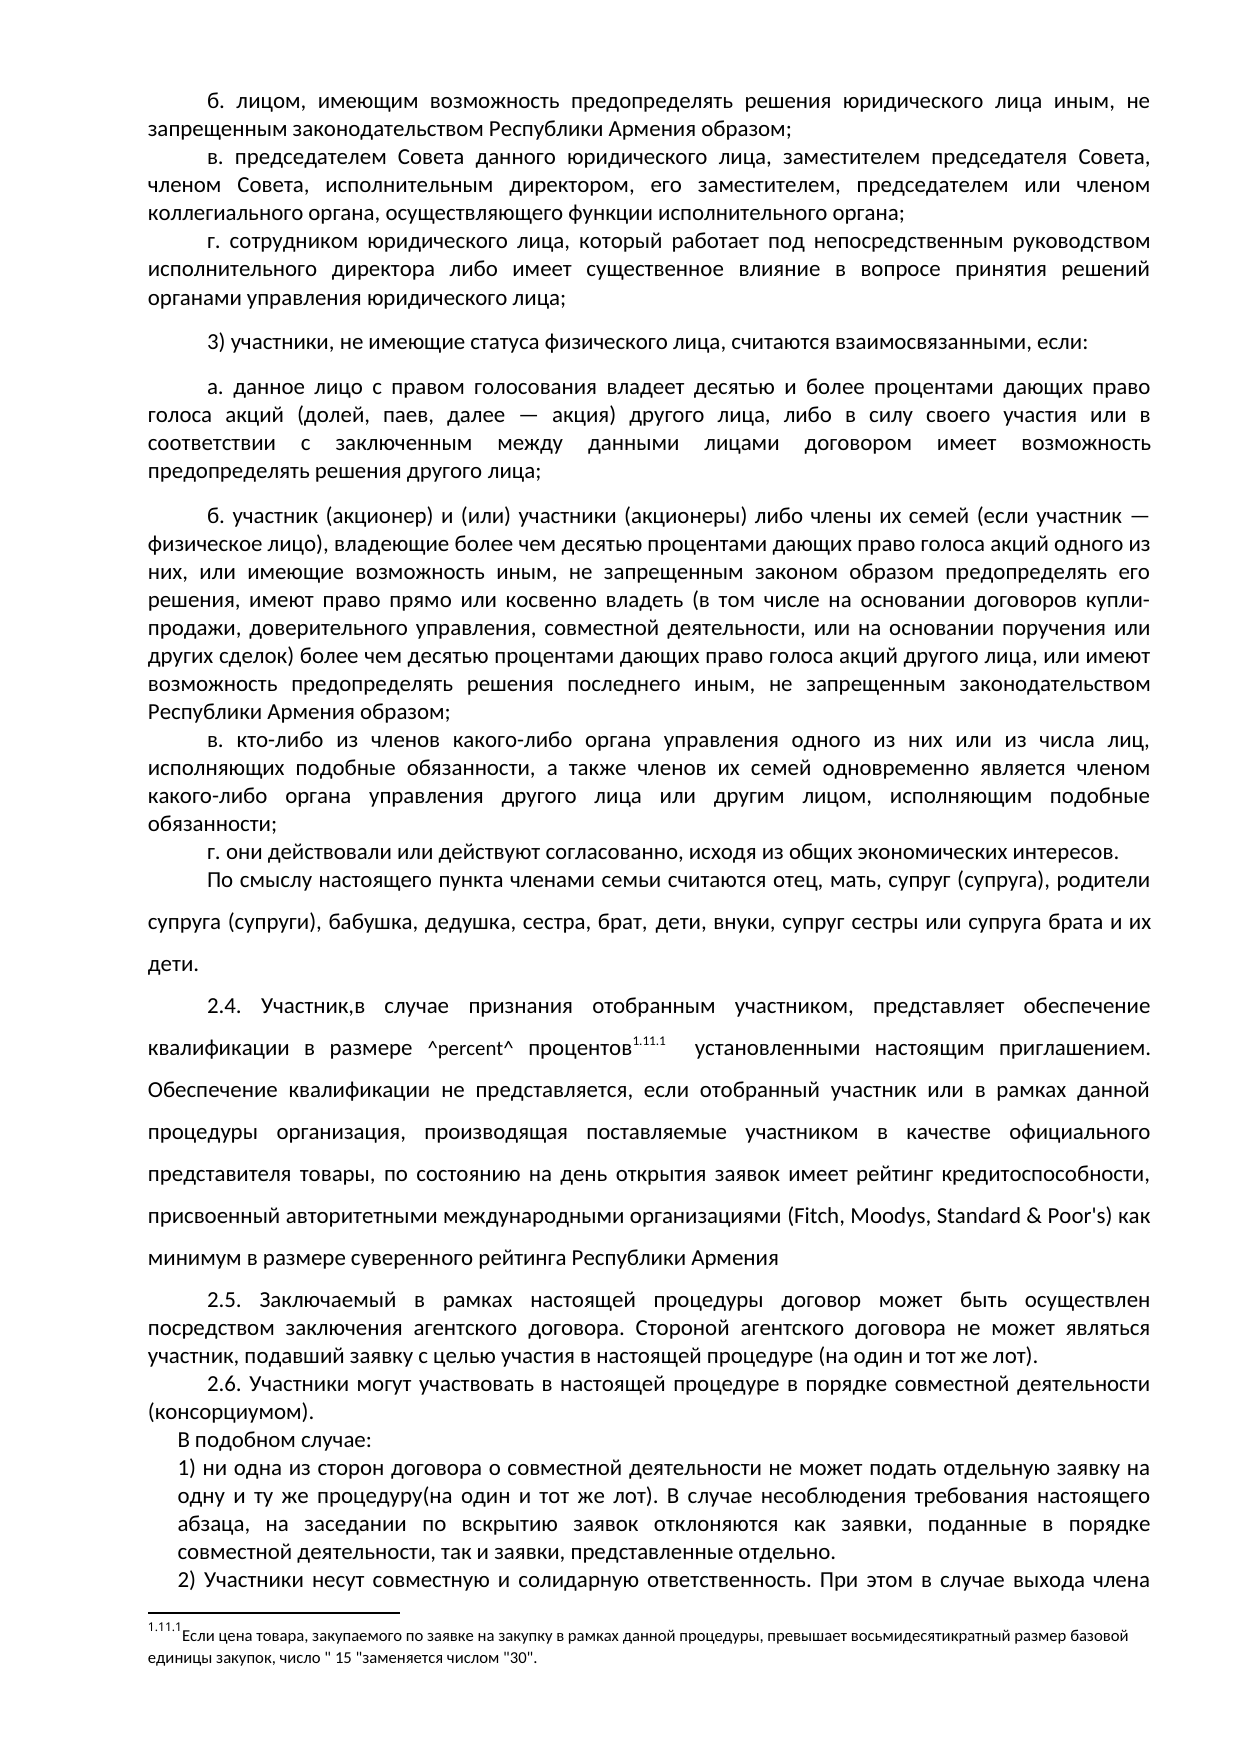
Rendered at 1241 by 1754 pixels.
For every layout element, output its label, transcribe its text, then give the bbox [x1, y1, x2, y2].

text г. сотрудником юридического лица, который работает под непосредственным руководством исполнительного директора либо имеет существенное влияние в вопросе принятия решений органами управления юридического лица; [148, 227, 1152, 311]
text б. лицом, имеющим возможность предопределять решения юридического лица иным, не запрещенным законодательством Республики Армения образом; [148, 86, 1152, 142]
text в. кто-либо из членов какого-либо органа управления одного из них или из числа лиц, исполняющих подобные обязанности, а также членов их семей одновременно является членом какого-либо органа управления другого лица или другим лицом, исполняющим подобные обязанности; [148, 725, 1152, 837]
text 1) ни одна из сторон договора о совместной деятельности не может подать отдельную заявку на одну и ту же процедуру(на один и тот же лот). В случае несоблюдения требования настоящего абзаца, на заседании по вскрытию заявок отклоняются как заявки, поданные в порядке совместной деятельности, так и заявки, представленные отдельно. [177, 1453, 1152, 1565]
text а. данное лицо с правом голосования владеет десятью и более процентами дающих право голоса акций (долей, паев, далее — акция) другого лица, либо в силу своего участия или в соответствии с заключенным между данными лицами договором имеет возможность предопределять решения другого лица; [148, 372, 1152, 484]
text в. председателем Совета данного юридического лица, заместителем председателя Совета, членом Совета, исполнительным директором, его заместителем, председателем или членом коллегиального органа, осуществляющего функции исполнительного органа; [148, 142, 1152, 227]
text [177, 1565, 1152, 1593]
text 2.5. Заключаемый в рамках настоящей процедуры договор может быть осуществлен посредством заключения агентского договора. Стороной агентского договора не может являться участник, подавший заявку с целью участия в настоящей процедуре (на один и тот же лот). [148, 1285, 1152, 1369]
text По смыслу настоящего пункта членами семьи считаются отец, мать, супруг (супруга), родители супруга (супруги), бабушка, дедушка, сестра, брат, дети, внуки, супруг сестры или супруга брата и их дети. [148, 865, 1152, 977]
text 2.4. Участник,в случае признания отобранным участником, представляет обеспечение квалификации в размере ^percent^ процентов1.1 установленными настоящим приглашением. Обеспечение квалификации не представляется, если отобранный участник или в рамках данной процедуры организация, производящая поставляемые участником в качестве официального представителя товары, по состоянию на день открытия заявок имеет рейтинг кредитоспособности, присвоенный авторитетными международными организациями (Fitch, Moodys, Standard & Poor's) как минимум в размере суверенного рейтинга Республики Армения [148, 991, 1152, 1271]
text г. они действовали или действуют согласованно, исходя из общих экономических интересов. [148, 837, 1152, 865]
text 3) участники, не имеющие статуса физического лица, считаются взаимосвязанными, если: [148, 327, 1152, 355]
text В подобном случае: [177, 1425, 1152, 1453]
text 2.6. Участники могут участвовать в настоящей процедуре в порядке совместной деятельности (консорциумом). [148, 1369, 1152, 1425]
text б. участник (акционер) и (или) участники (акционеры) либо члены их семей (если участник — физическое лицо), владеющие более чем десятью процентами дающих право голоса акций одного из них, или имеющие возможность иным, не запрещенным законом образом предопределять его решения, имеют право прямо или косвенно владеть (в том числе на основании договоров купли-продажи, доверительного управления, совместной деятельности, или на основании поручения или других сделок) более чем десятью процентами дающих право голоса акций другого лица, или имеют возможность предопределять решения последнего иным, не запрещенным законодательством Республики Армения образом; [148, 501, 1152, 725]
